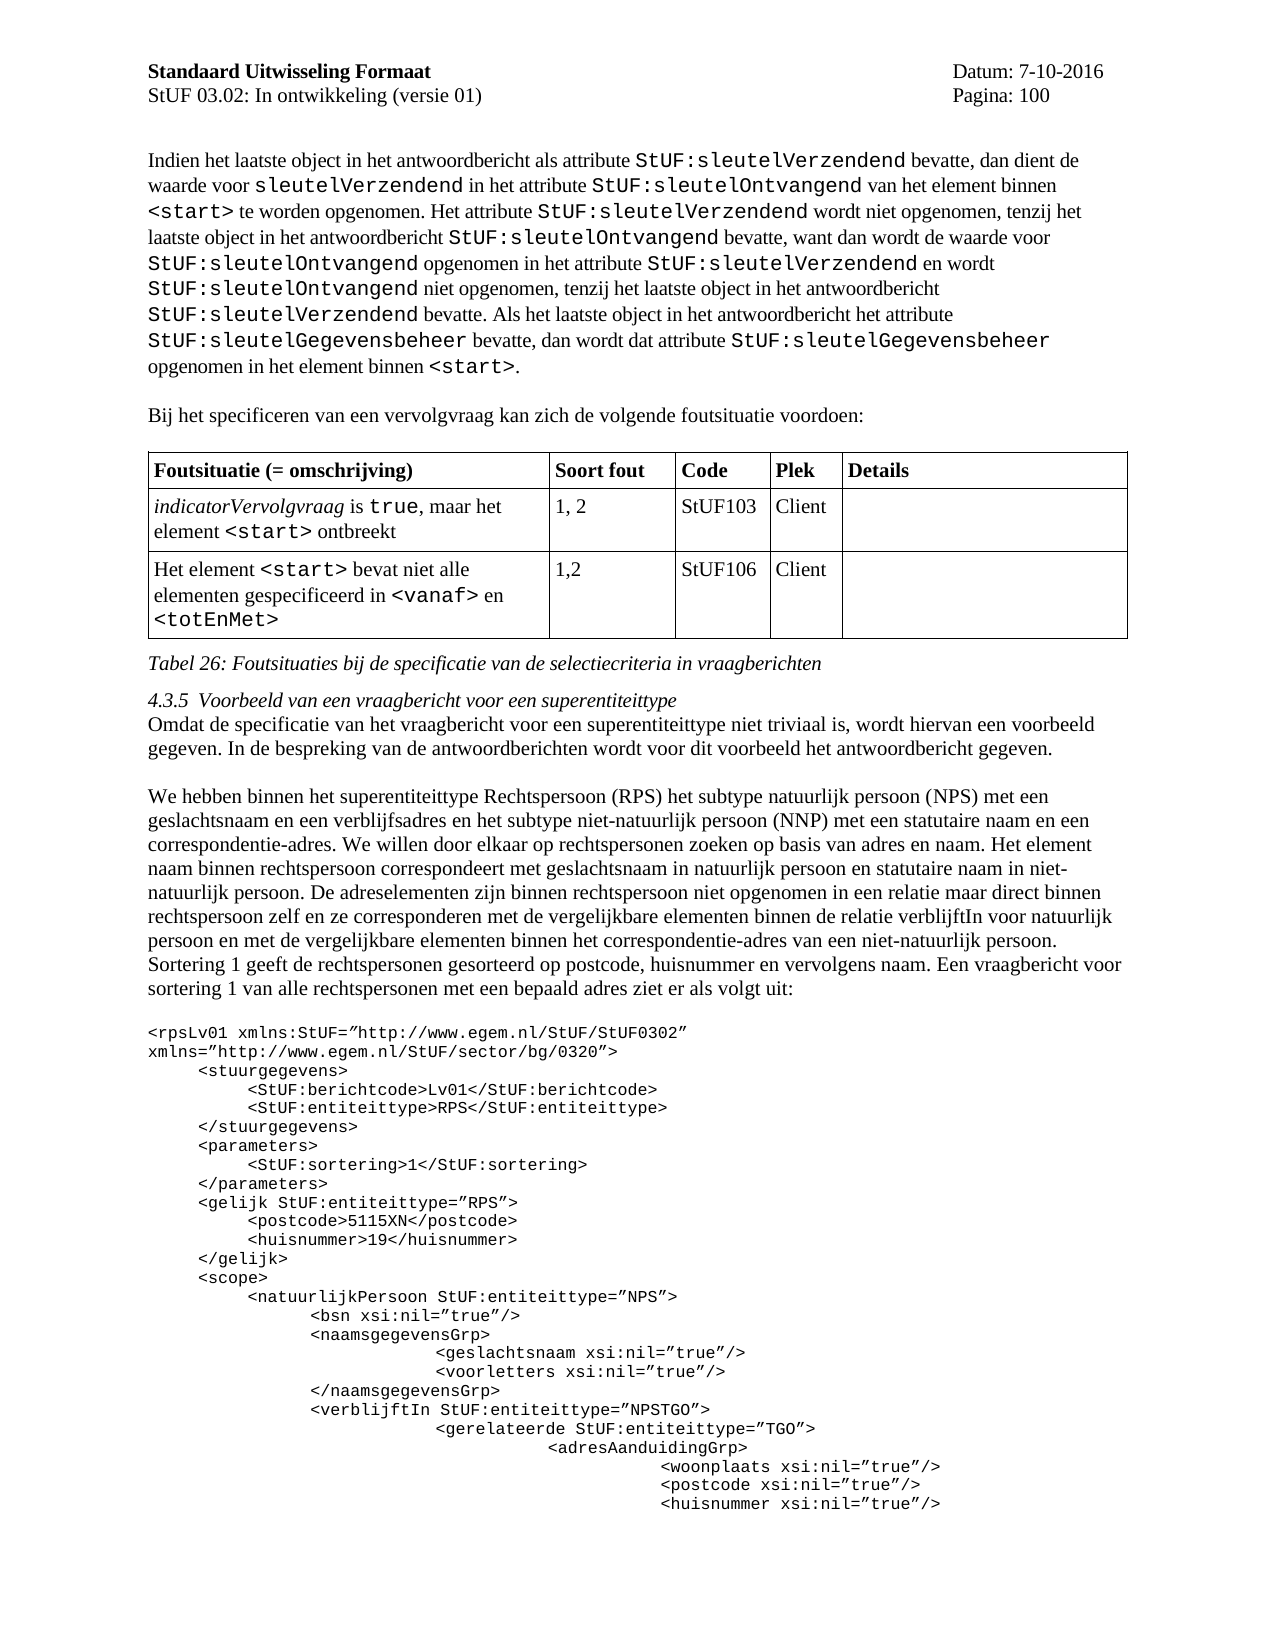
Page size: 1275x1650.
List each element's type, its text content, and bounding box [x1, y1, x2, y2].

text </naamsgegevensGrp> [148, 1383, 1127, 1402]
text Bij het specificeren van een vervolgvraag kan zich de volgende foutsituatie voordoen: [148, 403, 1127, 427]
text <bsn xsi:nil=”true”/> [148, 1307, 1127, 1326]
text <adresAanduidingGrp> [148, 1439, 1127, 1458]
subtitle Voorbeeld van een vraagbericht voor een superentiteittype [148, 688, 1127, 712]
text <postcode xsi:nil=”true”/> [148, 1477, 1127, 1496]
text </parameters> [148, 1175, 1127, 1194]
text We hebben binnen het superentiteittype Rechtspersoon (RPS) het subtype natuurlijk persoon (NPS) met een geslachtsnaam en een verblijfsadres en het subtype niet-natuurlijk persoon (NNP) met een statutaire naam en een correspondentie-adres. We willen door elkaar op rechtspersonen zoeken op basis van adres en naam. Het element naam binnen rechtspersoon correspondeert met geslachtsnaam in natuurlijk persoon en statutaire naam in niet-natuurlijk persoon. De adreselementen zijn binnen rechtspersoon niet opgenomen in een relatie maar direct binnen rechtspersoon zelf en ze corresponderen met de vergelijkbare elementen binnen de relatie verblijftIn voor natuurlijk persoon en met de vergelijkbare elementen binnen het correspondentie-adres van een niet-natuurlijk persoon. Sortering 1 geeft de rechtspersonen gesorteerd op postcode, huisnummer en vervolgens naam. Een vraagbericht voor sortering 1 van alle rechtspersonen met een bepaald adres ziet er als volgt uit: [148, 784, 1127, 1000]
text <rpsLv01 xmlns:StUF=”http://www.egem.nl/StUF/StUF0302” xmlns=”http://www.egem.nl/StUF/sector/bg/0320”> [148, 1024, 1127, 1062]
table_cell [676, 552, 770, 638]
text <stuurgegevens> [148, 1062, 1127, 1081]
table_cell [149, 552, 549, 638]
text <StUF:sortering>1</StUF:sortering> [148, 1156, 1127, 1175]
text <postcode>5115XN</postcode> [148, 1213, 1127, 1232]
text <naamsgegevensGrp> [148, 1326, 1127, 1345]
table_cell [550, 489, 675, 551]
text Omdat de specificatie van het vraagbericht voor een superentiteittype niet triviaal is, wordt hiervan een voorbeeld gegeven. In de bespreking van de antwoordberichten wordt voor dit voorbeeld het antwoordbericht gegeven. [148, 712, 1127, 760]
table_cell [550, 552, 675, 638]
text <huisnummer>19</huisnummer> [148, 1232, 1127, 1251]
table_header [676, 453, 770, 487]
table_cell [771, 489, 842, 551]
text <StUF:entiteittype>RPS</StUF:entiteittype> [148, 1100, 1127, 1119]
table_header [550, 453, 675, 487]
text <verblijftIn StUF:entiteittype=”NPSTGO”> [148, 1402, 1127, 1420]
text </stuurgegevens> [148, 1119, 1127, 1138]
text Indien het laatste object in het antwoordbericht als attribute StUF:sleutelVerzendend bevatte, dan dient de waarde voor sleutelVerzendend in het attribute StUF:sleutelOntvangend van het element binnen <start> te worden opgenomen. Het attribute StUF:sleutelVerzendend wordt niet opgenomen, tenzij het laatste object in het antwoordbericht StUF:sleutelOntvangend bevatte, want dan wordt de waarde voor StUF:sleutelOntvangend opgenomen in het attribute StUF:sleutelVerzendend en wordt StUF:sleutelOntvangend niet opgenomen, tenzij het laatste object in het antwoordbericht StUF:sleutelVerzendend bevatte. Als het laatste object in het antwoordbericht het attribute StUF:sleutelGegevensbeheer bevatte, dan wordt dat attribute StUF:sleutelGegevensbeheer opgenomen in het element binnen <start>. [148, 148, 1127, 379]
text <StUF:berichtcode>Lv01</StUF:berichtcode> [148, 1081, 1127, 1100]
text <huisnummer xsi:nil=”true”/> [148, 1496, 1127, 1515]
text <gelijk StUF:entiteittype=”RPS”> [148, 1194, 1127, 1213]
text <geslachtsnaam xsi:nil=”true”/> [148, 1345, 1127, 1364]
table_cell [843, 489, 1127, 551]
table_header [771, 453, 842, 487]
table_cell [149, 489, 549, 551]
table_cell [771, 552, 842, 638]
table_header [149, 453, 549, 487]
text Tabel 6.7: Foutsituaties bij de specificatie van de selectiecriteria in vraagberichten [148, 651, 1127, 675]
text <voorletters xsi:nil=”true”/> [148, 1364, 1127, 1383]
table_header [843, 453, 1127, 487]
text <scope> [148, 1269, 1127, 1288]
text <woonplaats xsi:nil=”true”/> [148, 1458, 1127, 1477]
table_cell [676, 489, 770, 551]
text </gelijk> [148, 1251, 1127, 1269]
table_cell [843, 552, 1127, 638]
text <gerelateerde StUF:entiteittype=”TGO”> [148, 1420, 1127, 1439]
text <parameters> [148, 1138, 1127, 1156]
text <natuurlijkPersoon StUF:entiteittype=”NPS”> [148, 1288, 1127, 1307]
